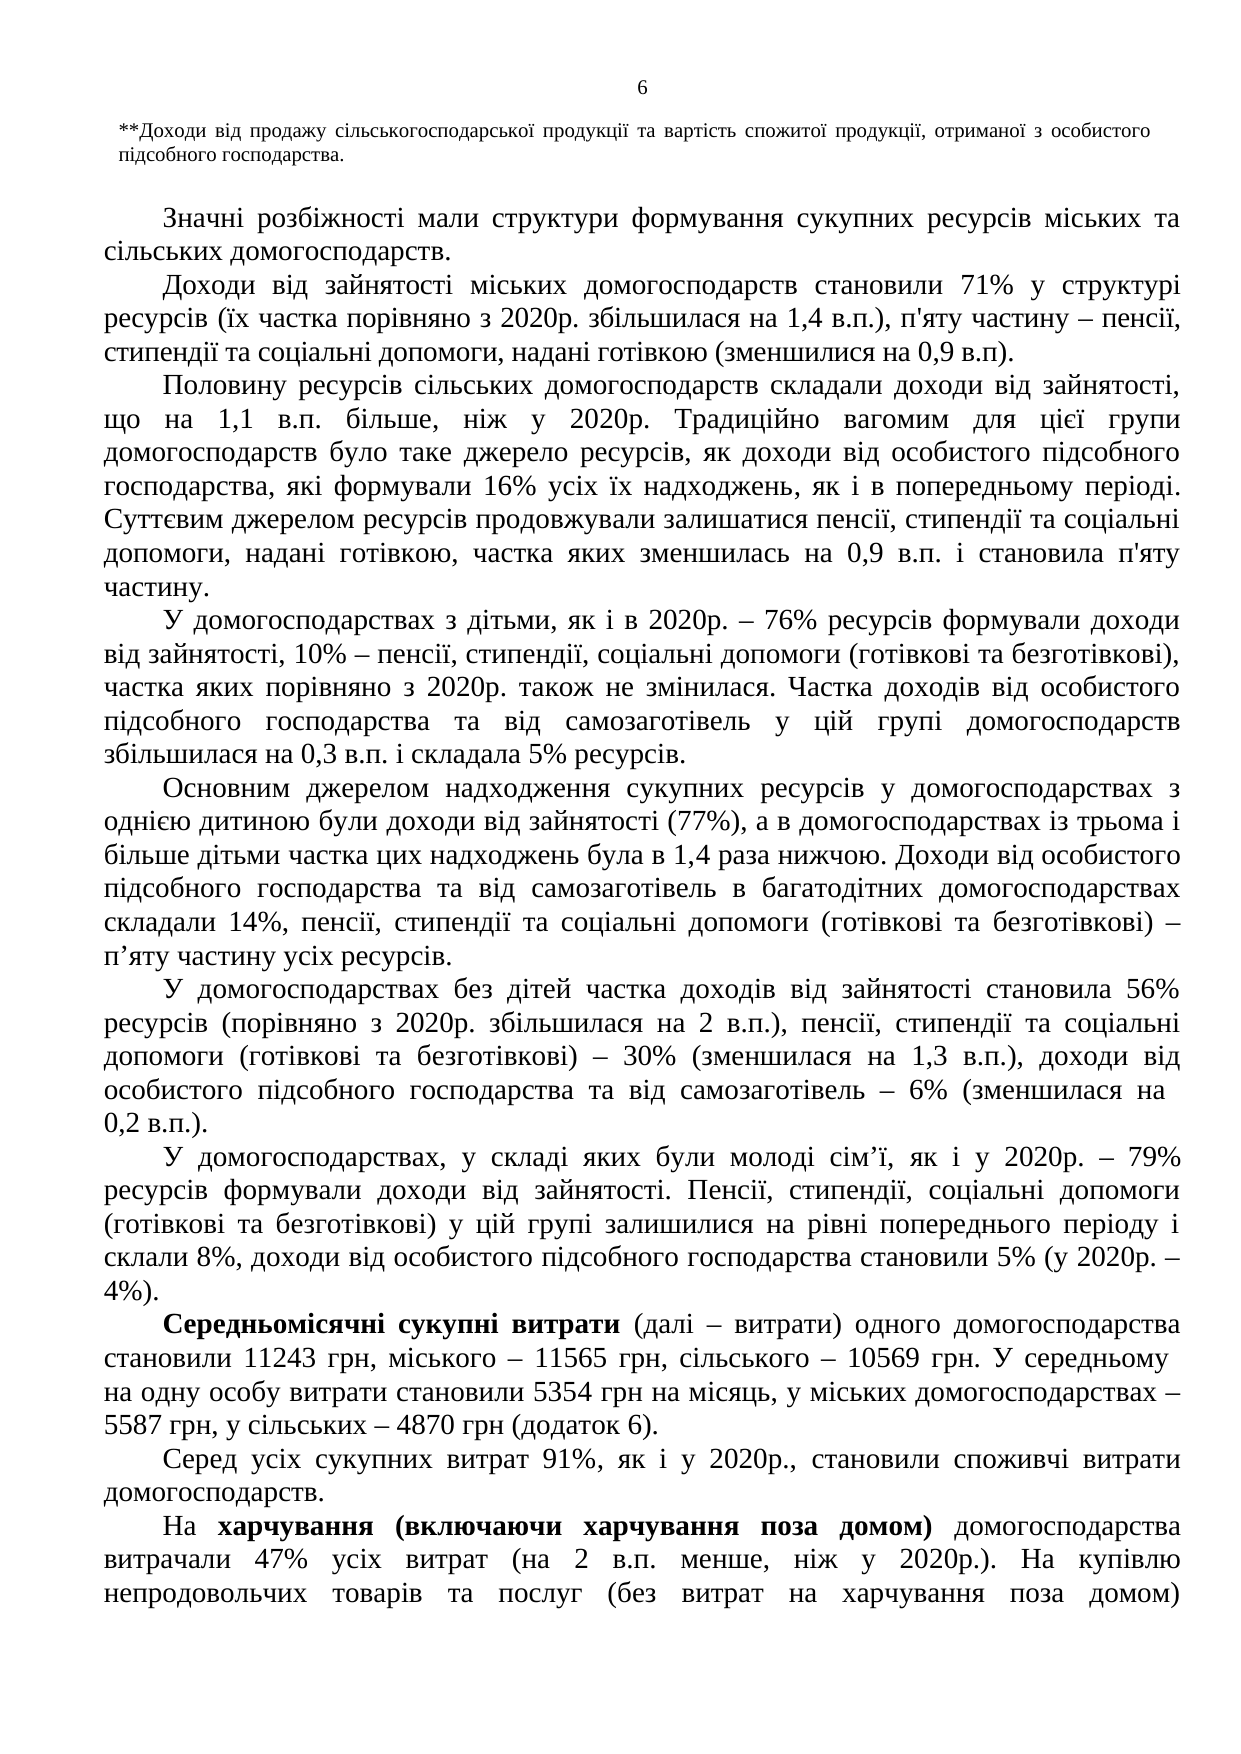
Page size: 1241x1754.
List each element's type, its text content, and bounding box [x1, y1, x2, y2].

text У домогосподарствах з дітьми, як і в 2020р. – 76% ресурсів формували доходи від зайнятості, 10% – пенсії, стипендії, соціальні допомоги (готівкові та безготівкові), частка яких порівняно з 2020р. також не змінилася. Частка доходів від особистого підсобного господарства та від самозаготівель у цій групі домогосподарств збільшилася на 0,3 в.п. і складала 5% ресурсів. [103, 602, 1181, 770]
text **Доходи від продажу сільськогосподарської продукції та вартість спожитої продукції, отриманої з особистого підсобного господарства. [118, 118, 1152, 166]
text Середньомісячні сукупні витрати (далі – витрати) одного домогосподарства становили 11243 грн, міського – 11565 грн, сільського – 10569 грн. У середньому на одну особу витрати становили 5354 грн на місяць, у міських домогосподарствах – 5587 грн, у сільських – 4870 грн (додаток 6). [103, 1307, 1181, 1441]
text Значні розбіжності мали структури формування сукупних ресурсів міських та сільських домогосподарств. [103, 200, 1181, 267]
text У домогосподарствах без дітей частка доходів від зайнятості становила 56% ресурсів (порівняно з 2020р. збільшилася на 2 в.п.), пенсії, стипендії та соціальні допомоги (готівкові та безготівкові) – 30% (зменшилася на 1,3 в.п.), доходи від особистого підсобного господарства та від самозаготівель – 6% (зменшилася на 0,2 в.п.). [103, 971, 1181, 1139]
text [103, 1508, 1181, 1608]
text У домогосподарствах, у складі яких були молоді сім’ї, як і у 2020р. – 79% ресурсів формували доходи від зайнятості. Пенсії, стипендії, соціальні допомоги (готівкові та безготівкові) у цій групі залишилися на рівні попереднього періоду і склали 8%, доходи від особистого підсобного господарства становили 5% (у 2020р. – 4%). [103, 1139, 1181, 1307]
text Основним джерелом надходження сукупних ресурсів у домогосподарствах з однією дитиною були доходи від зайнятості (77%), а в домогосподарствах із трьома і більше дітьми частка цих надходжень була в 1,4 раза нижчою. Доходи від особистого підсобного господарства та від самозаготівель в багатодітних домогосподарствах складали 14%, пенсії, стипендії та соціальні допомоги (готівкові та безготівкові) – п’яту частину усіх ресурсів. [103, 770, 1181, 971]
text Серед усіх сукупних витрат 91%, як і у 2020р., становили споживчі витрати домогосподарств. [103, 1441, 1181, 1508]
text Доходи від зайнятості міських домогосподарств становили 71% у структурі ресурсів (їх частка порівняно з 2020р. збільшилася на 1,4 в.п.), п'яту частину – пенсії, стипендії та соціальні допомоги, надані готівкою (зменшилися на 0,9 в.п). [103, 267, 1181, 367]
text Половину ресурсів сільських домогосподарств складали доходи від зайнятості, що на 1,1 в.п. більше, ніж у 2020р. Традиційно вагомим для цієї групи домогосподарств було таке джерело ресурсів, як доходи від особистого підсобного господарства, які формували 16% усіх їх надходжень, як і в попередньому періоді. Суттєвим джерелом ресурсів продовжували залишатися пенсії, стипендії та соціальні допомоги, надані готівкою, частка яких зменшилась на 0,9 в.п. і становила п'яту частину. [103, 367, 1181, 602]
